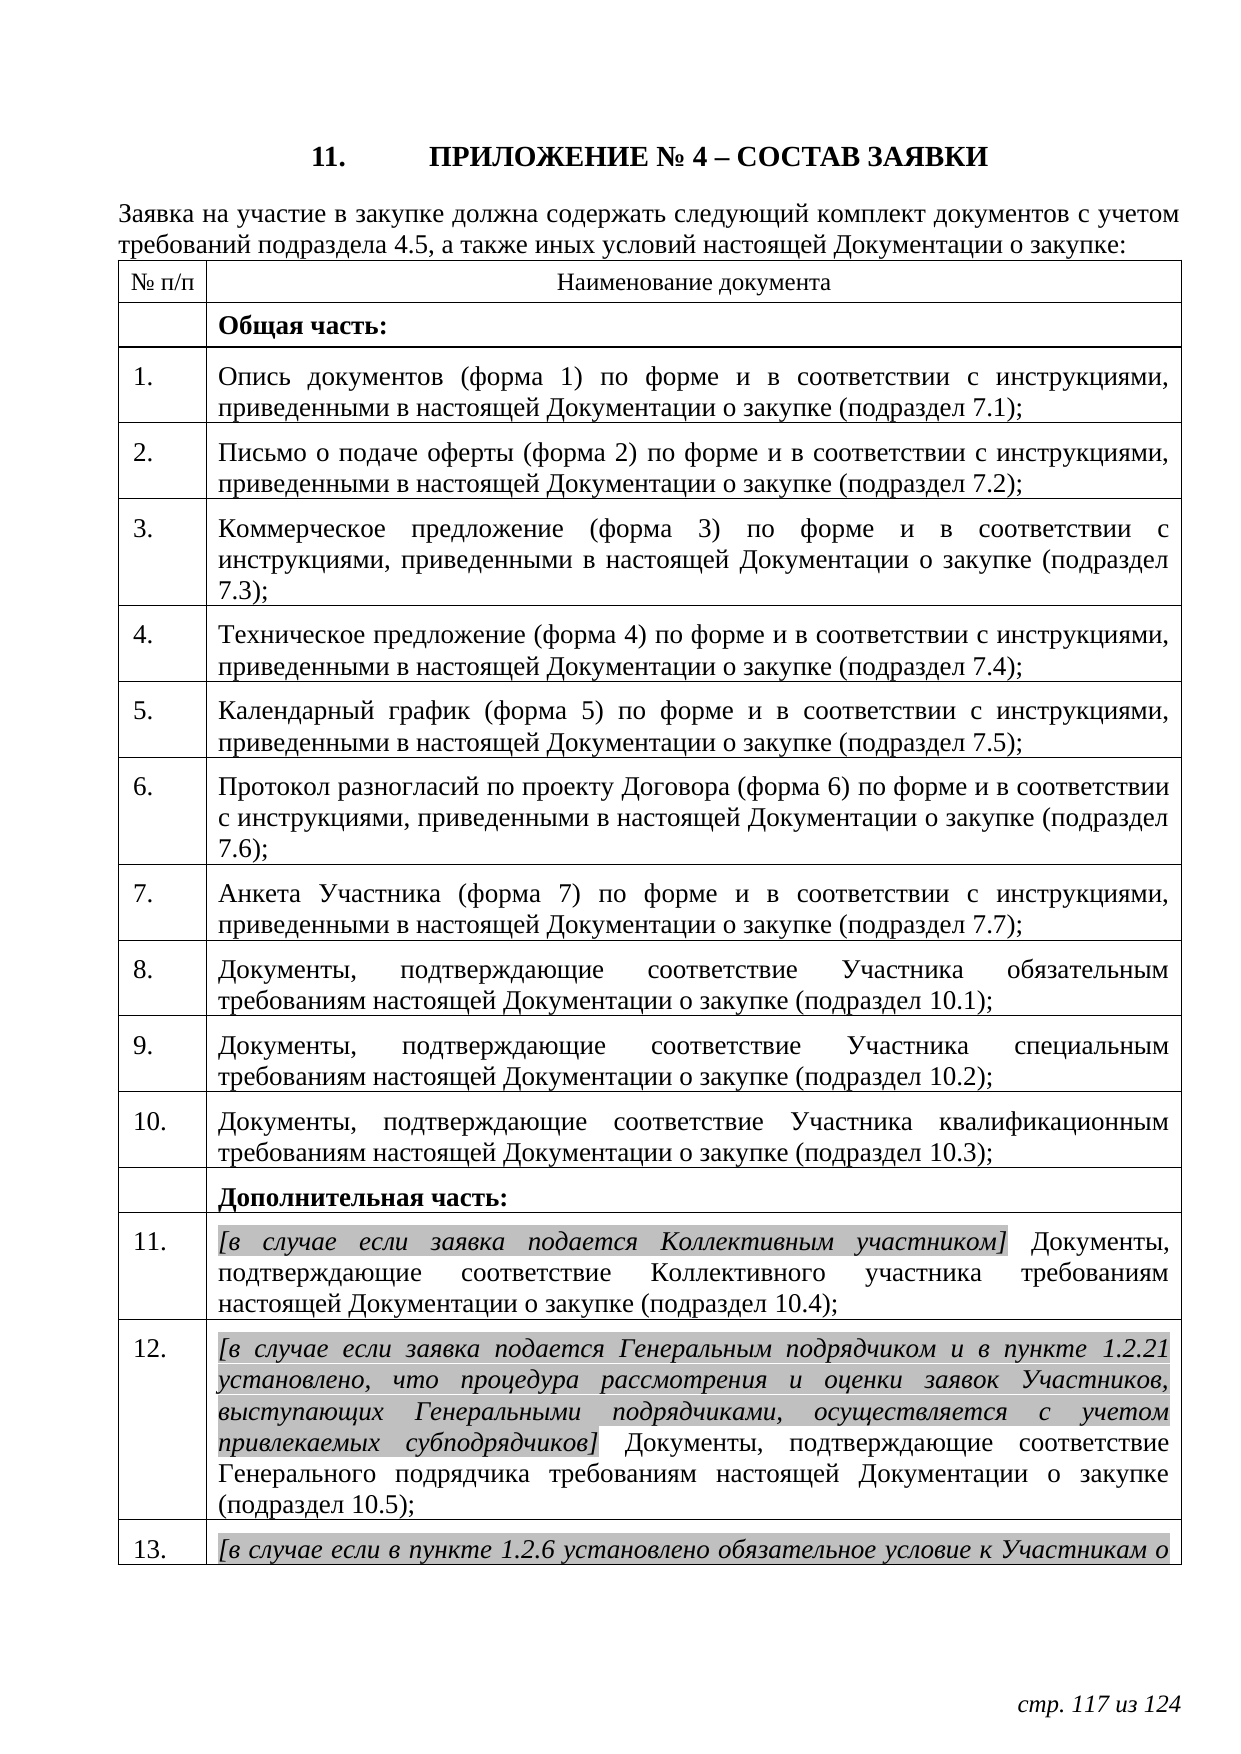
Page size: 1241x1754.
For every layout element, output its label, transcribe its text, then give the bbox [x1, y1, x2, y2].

table_header № п/п [119, 261, 206, 302]
table_cell Документы, подтверждающие соответствие Участника специальным требованиям настоящей Документации о закупке (подраздел 10.2); [207, 1016, 1181, 1091]
table_cell [119, 423, 206, 498]
table_cell [119, 606, 206, 681]
table_cell Документы, подтверждающие соответствие Участника квалификационным требованиям настоящей Документации о закупке (подраздел 10.3); [207, 1092, 1181, 1167]
table_cell [119, 758, 206, 864]
subtitle ПРИЛОЖЕНИЕ № 4 – СОСТАВ ЗАЯВКИ [118, 139, 1181, 172]
table_cell [119, 1213, 206, 1319]
table_cell [119, 1168, 206, 1212]
table_cell [119, 1520, 206, 1564]
table_cell Анкета Участника (форма 7) по форме и в соответствии с инструкциями, приведенными в настоящей Документации о закупке (подраздел 7.7); [207, 865, 1181, 939]
table_cell Общая часть: [207, 303, 1181, 346]
table_cell [в случае если заявка подается Генеральным подрядчиком и в пункте 1.2.21 установлено, что процедура рассмотрения и оценки заявок Участников, выступающих Генеральными подрядчиками, осуществляется с учетом привлекаемых субподрядчиков] Документы, подтверждающие соответствие Генерального подрядчика требованиям настоящей Документации о закупке (подраздел 10.5); [207, 1320, 1181, 1519]
table_cell Дополнительная часть: [207, 1168, 1181, 1212]
table_cell [119, 303, 206, 346]
table_cell Опись документов (форма 1) по форме и в соответствии с инструкциями, приведенными в настоящей Документации о закупке (подраздел 7.1); [207, 348, 1181, 422]
table_cell Письмо о подаче оферты (форма 2) по форме и в соответствии с инструкциями, приведенными в настоящей Документации о закупке (подраздел 7.2); [207, 423, 1181, 498]
table_cell Техническое предложение (форма 4) по форме и в соответствии с инструкциями, приведенными в настоящей Документации о закупке (подраздел 7.4); [207, 606, 1181, 681]
table_cell [119, 1092, 206, 1167]
table_cell [119, 499, 206, 605]
table_cell Календарный график (форма 5) по форме и в соответствии с инструкциями, приведенными в настоящей Документации о закупке (подраздел 7.5); [207, 682, 1181, 757]
table_cell Коммерческое предложение (форма 3) по форме и в соответствии с инструкциями, приведенными в настоящей Документации о закупке (подраздел 7.3); [207, 499, 1181, 605]
table_cell Документы, подтверждающие соответствие Участника обязательным требованиям настоящей Документации о закупке (подраздел 10.1); [207, 941, 1181, 1015]
table_cell [119, 682, 206, 757]
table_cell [207, 1520, 1181, 1564]
list Заявка на участие в закупке должна содержать следующий комплект документов с учетом требований подраздела 4.5, а также иных условий настоящей Документации о закупке: [118, 197, 1181, 259]
table_cell [119, 941, 206, 1015]
table_cell [119, 1320, 206, 1519]
table_cell [в случае если заявка подается Коллективным участником] Документы, подтверждающие соответствие Коллективного участника требованиям настоящей Документации о закупке (подраздел 10.4); [207, 1213, 1181, 1319]
table_header Наименование документа [207, 261, 1181, 302]
table_cell [119, 1016, 206, 1091]
table_cell [119, 865, 206, 939]
table_cell [119, 348, 206, 422]
table_cell Протокол разногласий по проекту Договора (форма 6) по форме и в соответствии с инструкциями, приведенными в настоящей Документации о закупке (подраздел 7.6); [207, 758, 1181, 864]
